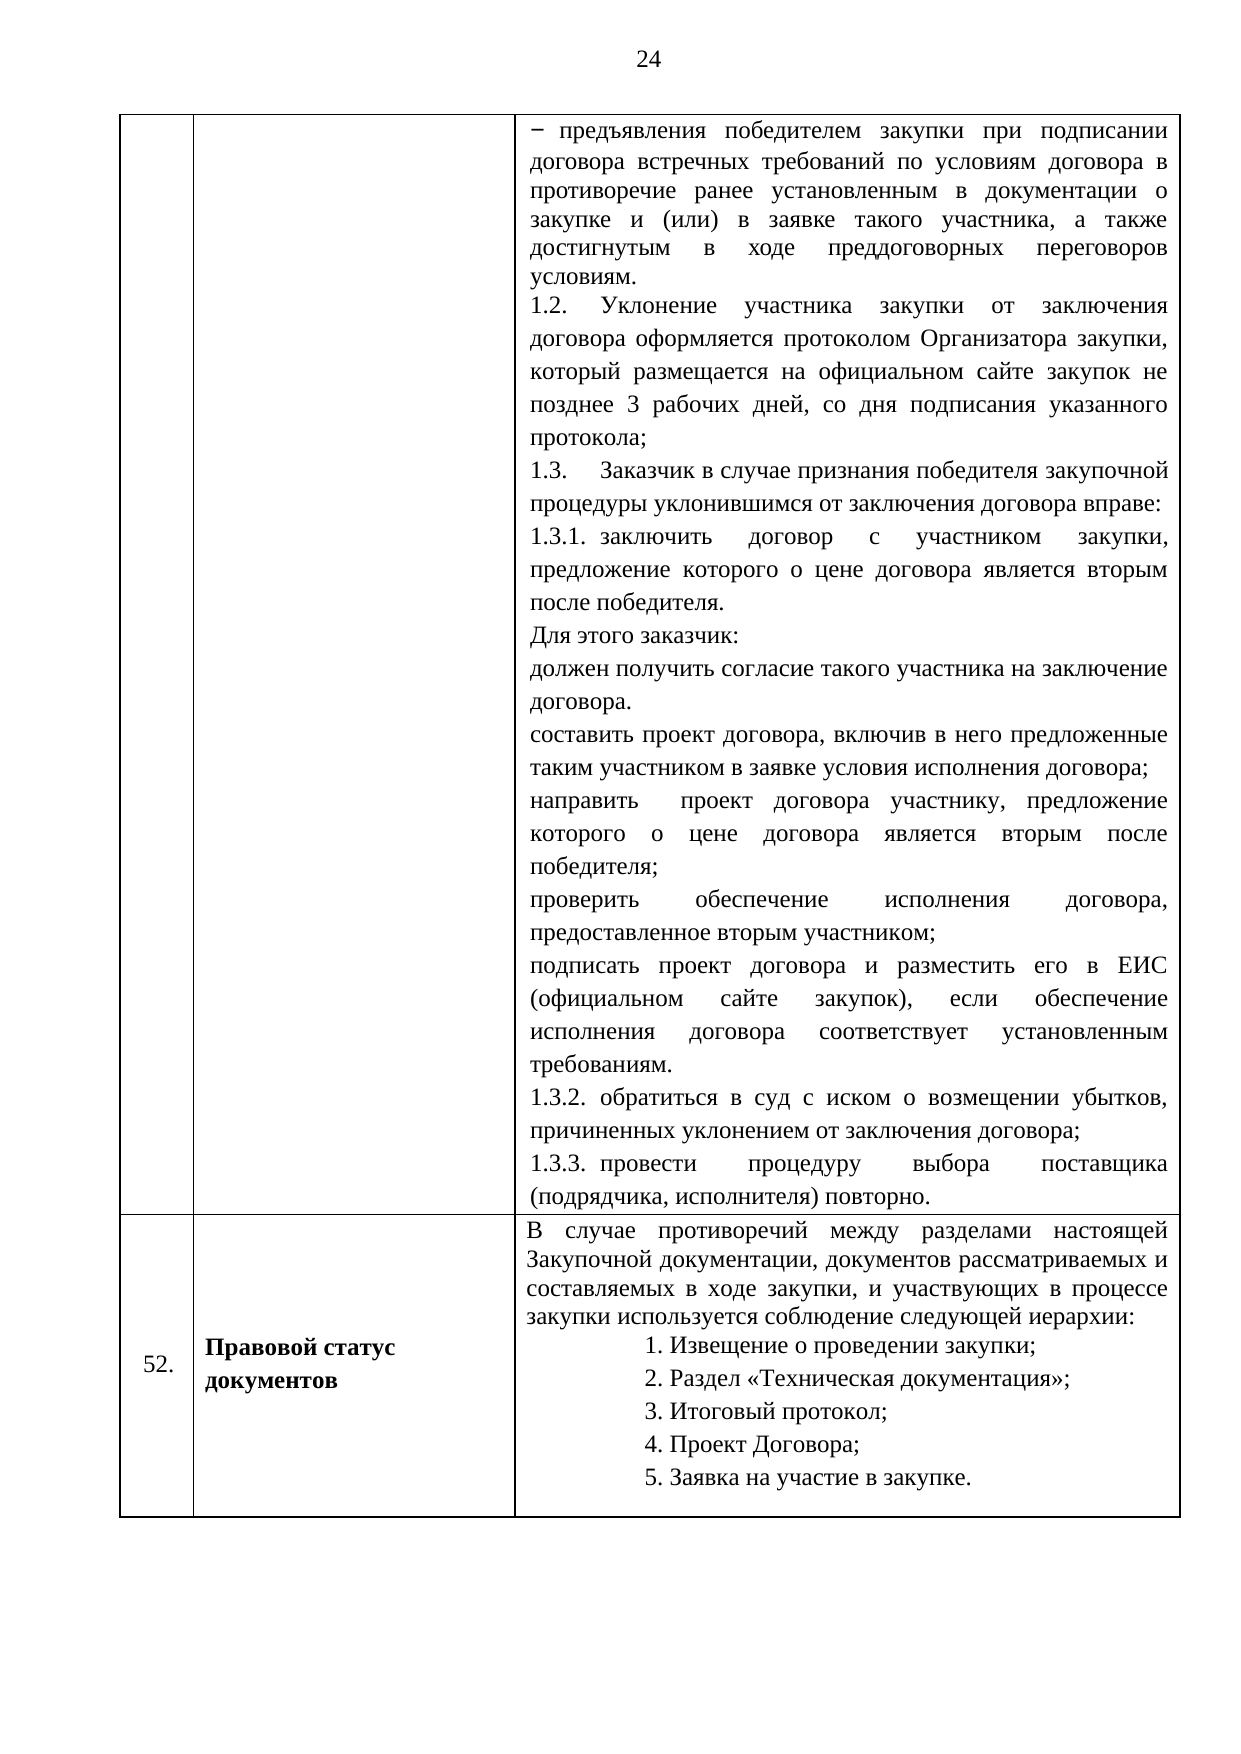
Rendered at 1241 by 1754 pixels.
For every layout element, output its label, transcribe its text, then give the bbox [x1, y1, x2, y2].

table_cell [121, 115, 193, 1214]
table_cell В случае противоречий между разделами настоящей Закупочной документации, документов рассматриваемых и составляемых в ходе закупки, и участвующих в процессе закупки используется соблюдение следующей иерархии: 1. Извещение о проведении закупки; 2. Раздел «Техническая документация»; 3. Итоговый протокол; 4. Проект Договора; 5. Заявка на участие в закупке. [516, 1215, 1179, 1516]
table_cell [516, 115, 1179, 1214]
table_cell Правовой статус документов [194, 1215, 514, 1516]
table_cell [121, 1215, 193, 1516]
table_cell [194, 115, 514, 1214]
